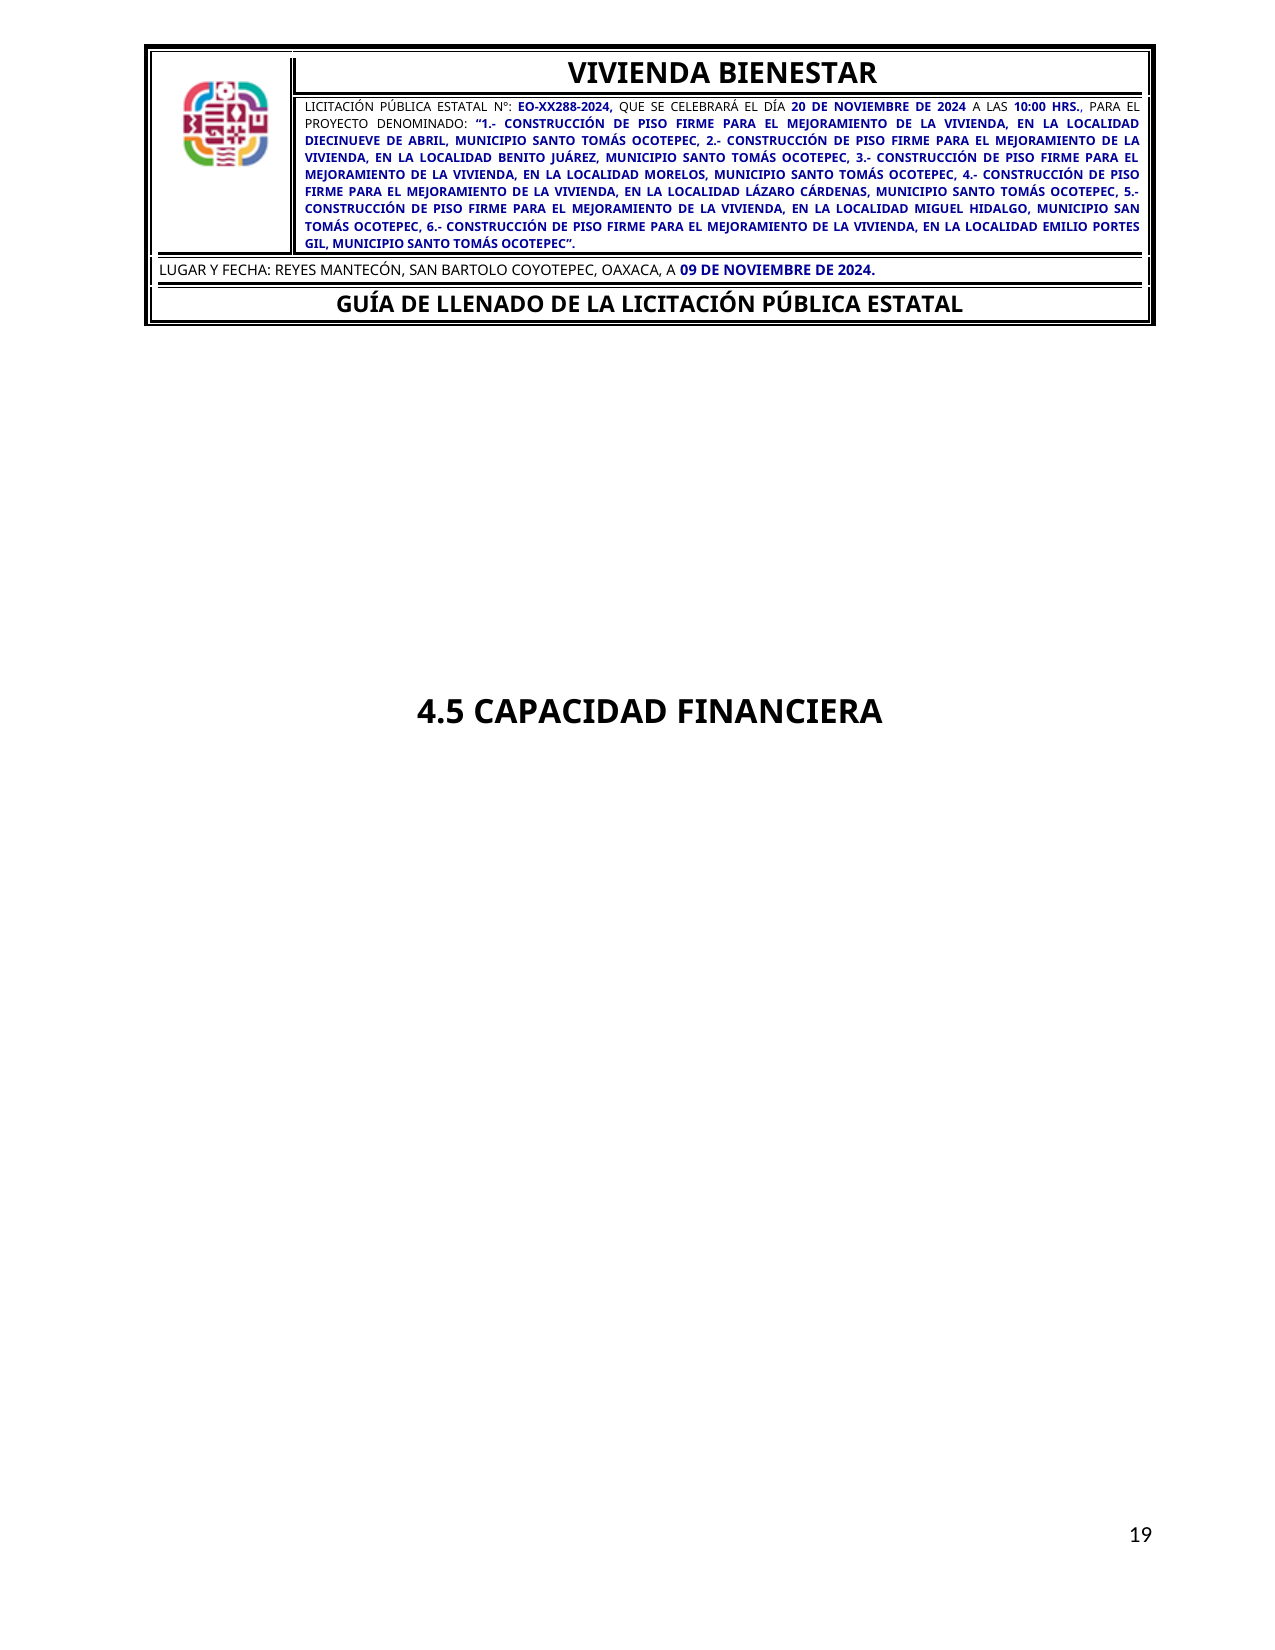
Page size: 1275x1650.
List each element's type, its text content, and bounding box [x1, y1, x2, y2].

text 4.5 CAPACIDAD FINANCIERA [148, 688, 1152, 733]
picture [172, 73, 279, 172]
